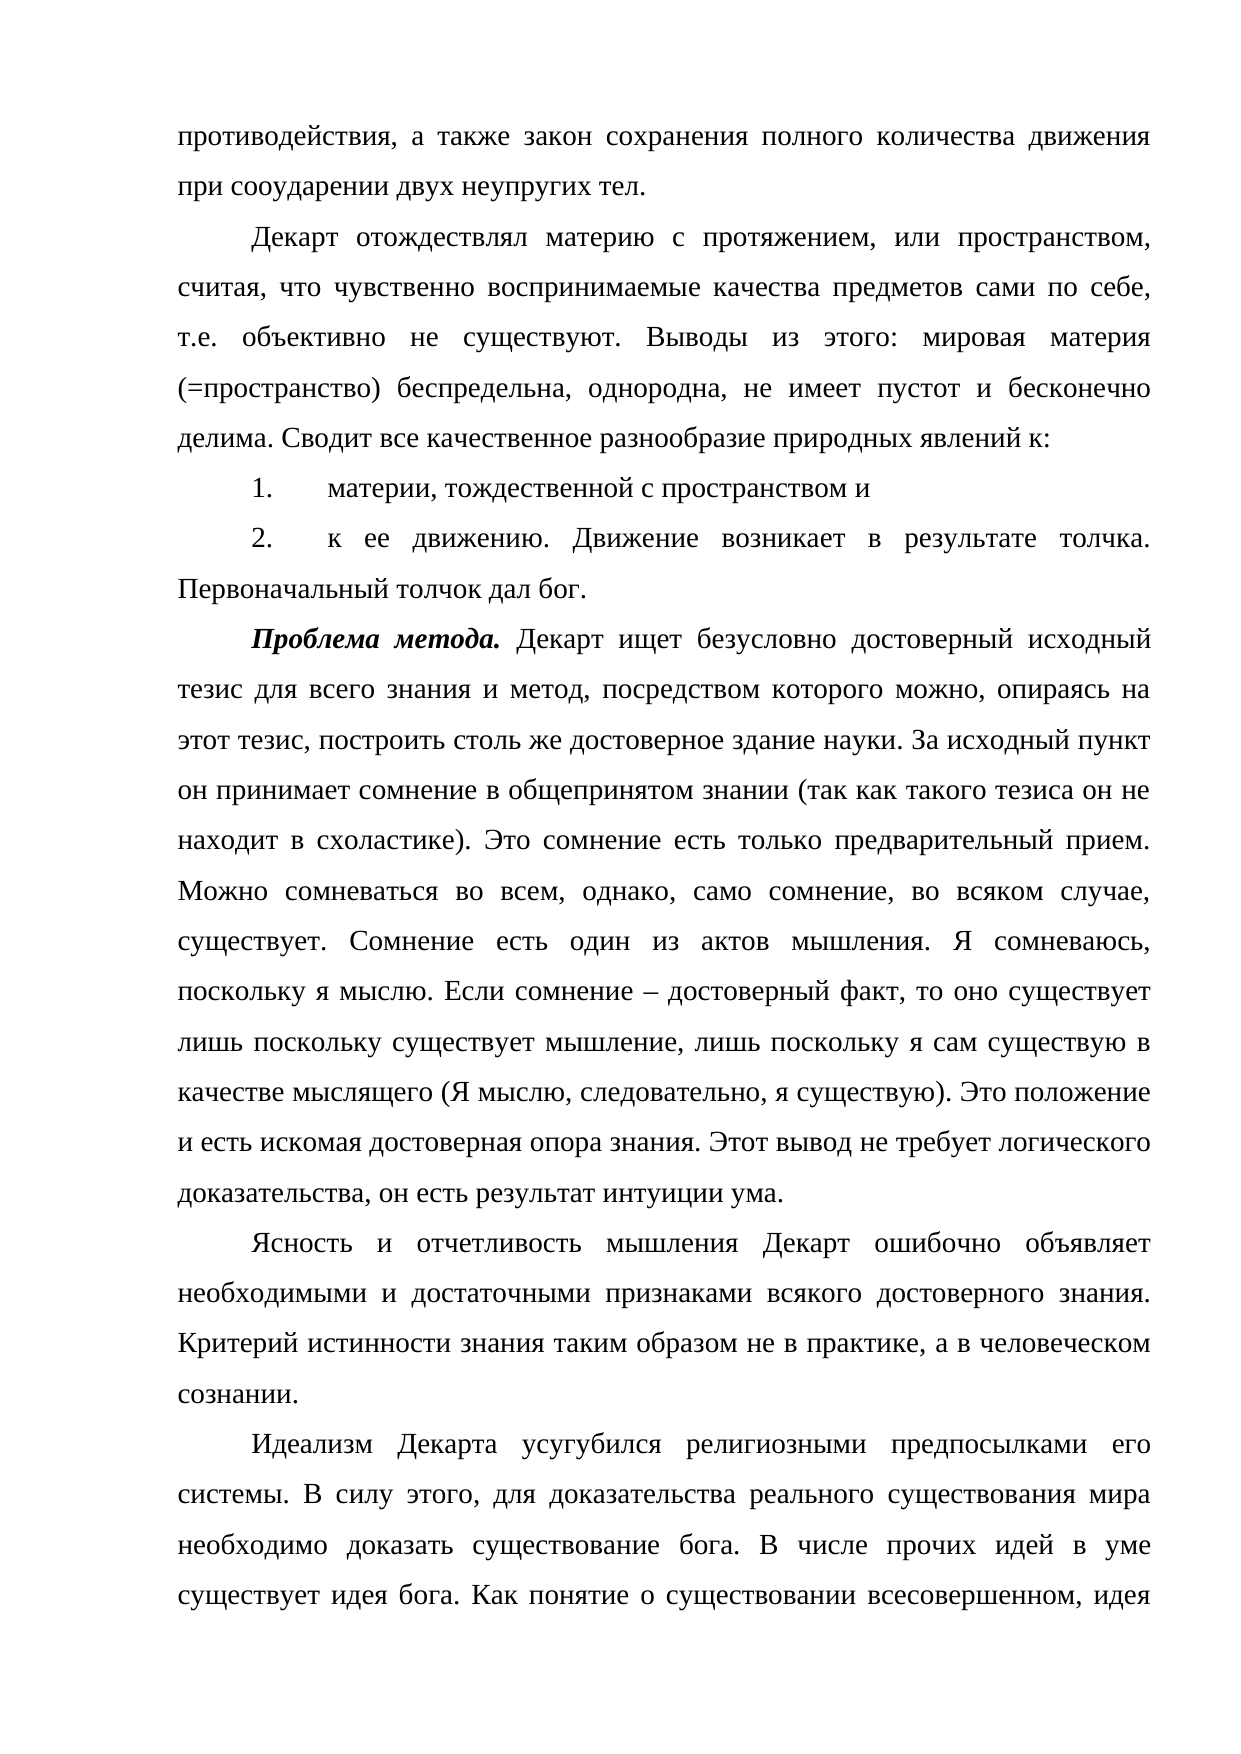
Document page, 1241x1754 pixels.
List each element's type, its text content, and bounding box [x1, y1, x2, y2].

text Проблема метода. Декарт ищет безусловно достоверный исходный тезис для всего знания и метод, посредством которого можно, опираясь на этот тезис, построить столь же достоверное здание науки. За исходный пункт он принимает сомнение в общепринятом знании (так как такого тезиса он не находит в схоластике). Это сомнение есть только предварительный прием. Можно сомневаться во всем, однако, само сомнение, во всяком случае, существует. Сомнение есть один из актов мышления. Я сомневаюсь, поскольку я мыслю. Если сомнение – достоверный факт, то оно существует лишь поскольку существует мышление, лишь поскольку я сам существую в качестве мыслящего (Я мыслю, следовательно, я существую). Это положение и есть искомая достоверная опора знания. Этот вывод не требует логического доказательства, он есть результат интуиции ума. [177, 621, 1152, 1208]
text Декарт отождествлял материю с протяжением, или пространством, считая, что чувственно воспринимаемые качества предметов сами по себе, т.е. объективно не существуют. Выводы из этого: мировая материя (=пространство) беспредельна, однородна, не имеет пустот и бесконечно делима. Сводит все качественное разнообразие природных явлений к: [177, 219, 1152, 453]
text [177, 1426, 1152, 1611]
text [177, 118, 1152, 202]
list материи, тождественной с пространством и [177, 470, 1152, 504]
text Ясность и отчетливость мышления Декарт ошибочно объявляет необходимыми и достаточными признаками всякого достоверного знания. Критерий истинности знания таким образом не в практике, а в человеческом сознании. [177, 1225, 1152, 1409]
list к ее движению. Движение возникает в результате толчка. Первоначальный толчок дал бог. [177, 521, 1152, 604]
